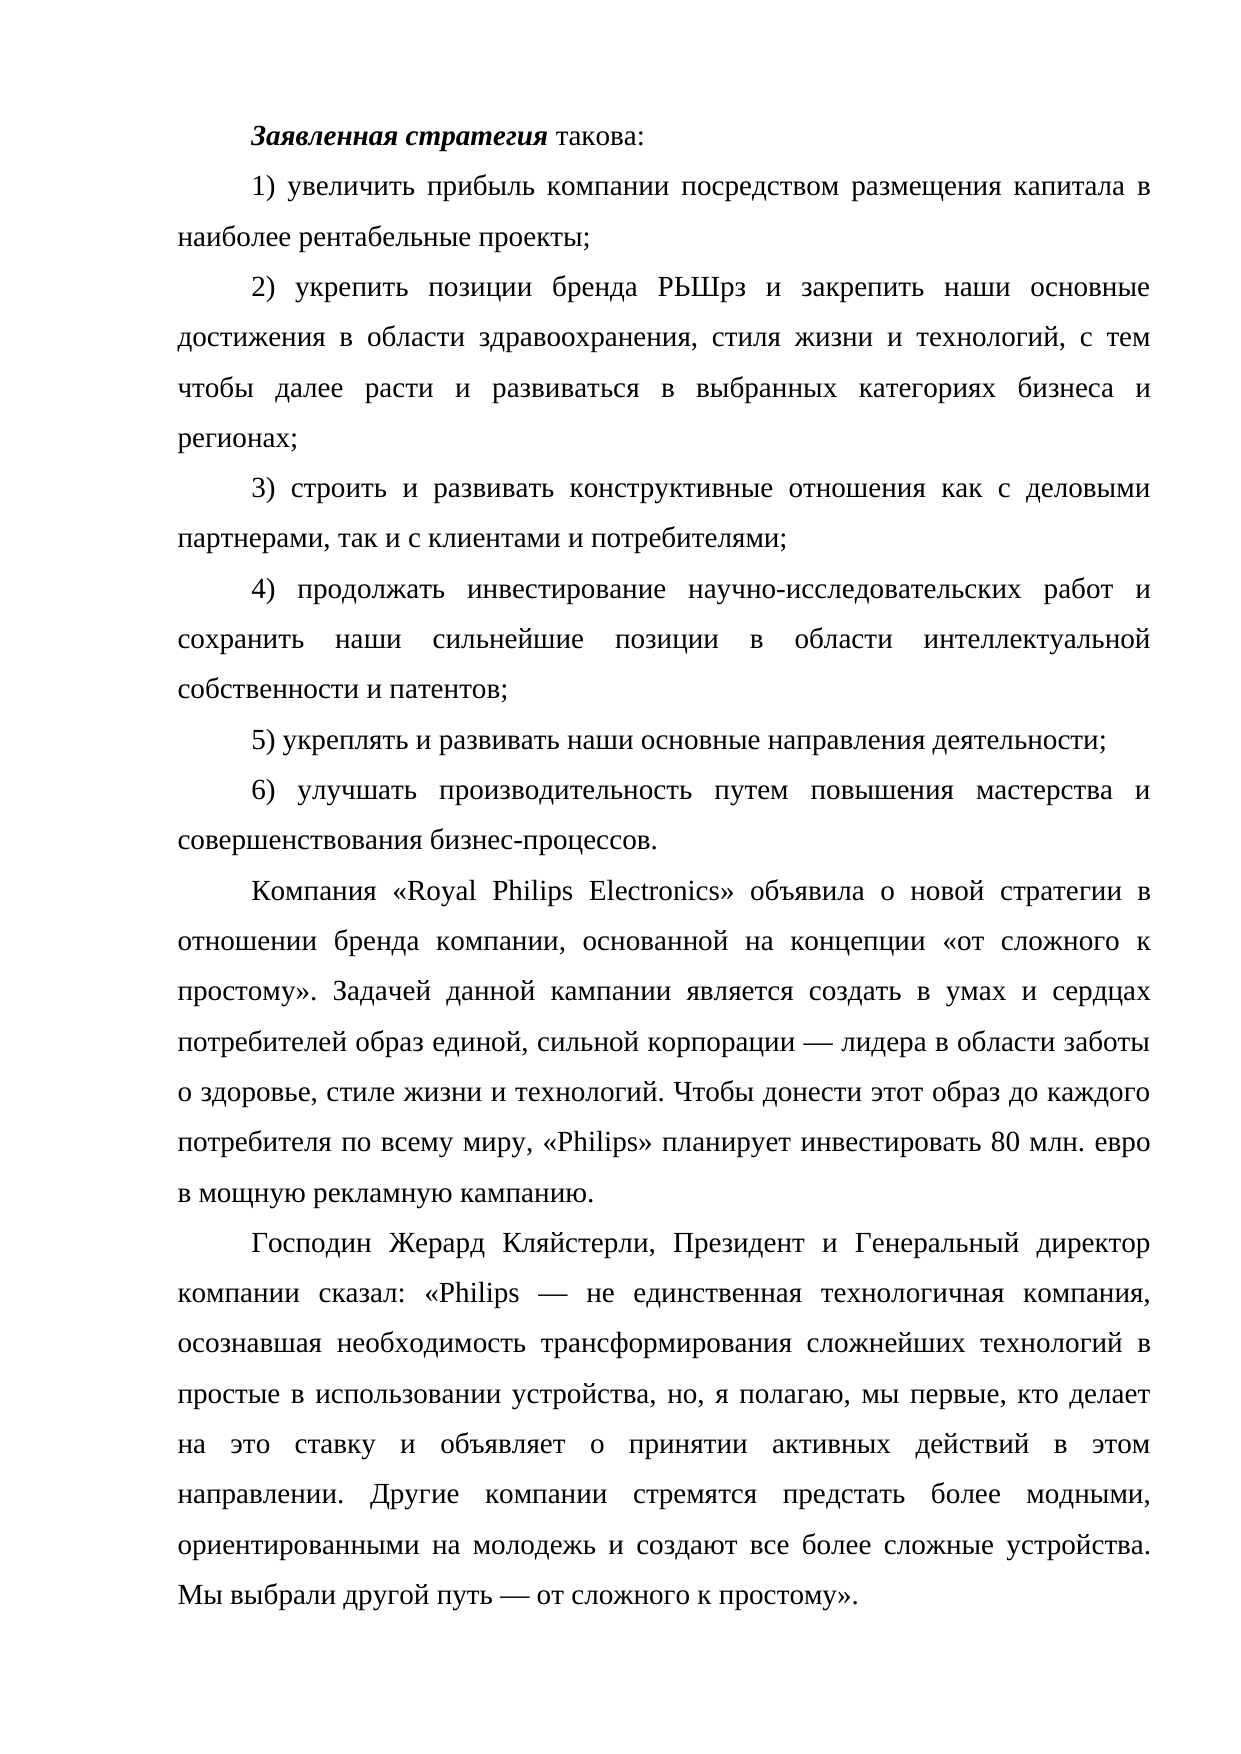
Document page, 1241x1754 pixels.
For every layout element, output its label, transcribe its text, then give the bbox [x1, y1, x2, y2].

text 1) увеличить прибыль компании посредством размещения капитала в наиболее рентабельные проекты; [177, 168, 1152, 252]
text 3) строить и развивать конструктивные отношения как с деловыми партнерами, так и с клиентами и потребителями; [177, 470, 1152, 554]
text 5) укреплять и развивать наши основные направления деятельности; [177, 722, 1152, 755]
text 6) улучшать производительность путем повышения мастерства и совершенствования бизнес-процессов. [177, 772, 1152, 856]
text 2) укрепить позиции бренда РЬШрз и закрепить наши основные достижения в области здравоохранения, стиля жизни и технологий, с тем чтобы далее расти и развиваться в выбранных категориях бизнеса и регионах; [177, 269, 1152, 453]
text Господин Жерард Кляйстерли, Президент и Генеральный директор компании сказал: «Philips — не единственная технологичная компания, осознавшая необходимость трансформирования сложнейших технологий в простые в использовании устройства, но, я полагаю, мы первые, кто делает на это ставку и объявляет о принятии активных действий в этом направлении. Другие компании стремятся предстать более модными, ориентированными на молодежь и создают все более сложные устройства. Мы выбрали другой путь — от сложного к простому». [177, 1225, 1152, 1611]
text Компания «Royal Philips Electronics» объявила о новой стратегии в отношении бренда компании, основанной на концепции «от сложного к простому». Задачей данной кампании является создать в умах и сердцах потребителей образ единой, сильной корпорации — лидера в области заботы о здоровье, стиле жизни и технологий. Чтобы донести этот образ до каждого потребителя по всему миру, «Philips» планирует инвестировать 80 млн. евро в мощную рекламную кампанию. [177, 873, 1152, 1208]
text 4) продолжать инвестирование научно-исследовательских работ и сохранить наши сильнейшие позиции в области интеллектуальной собственности и патентов; [177, 571, 1152, 705]
text Заявленная стратегия такова: [177, 118, 1152, 152]
